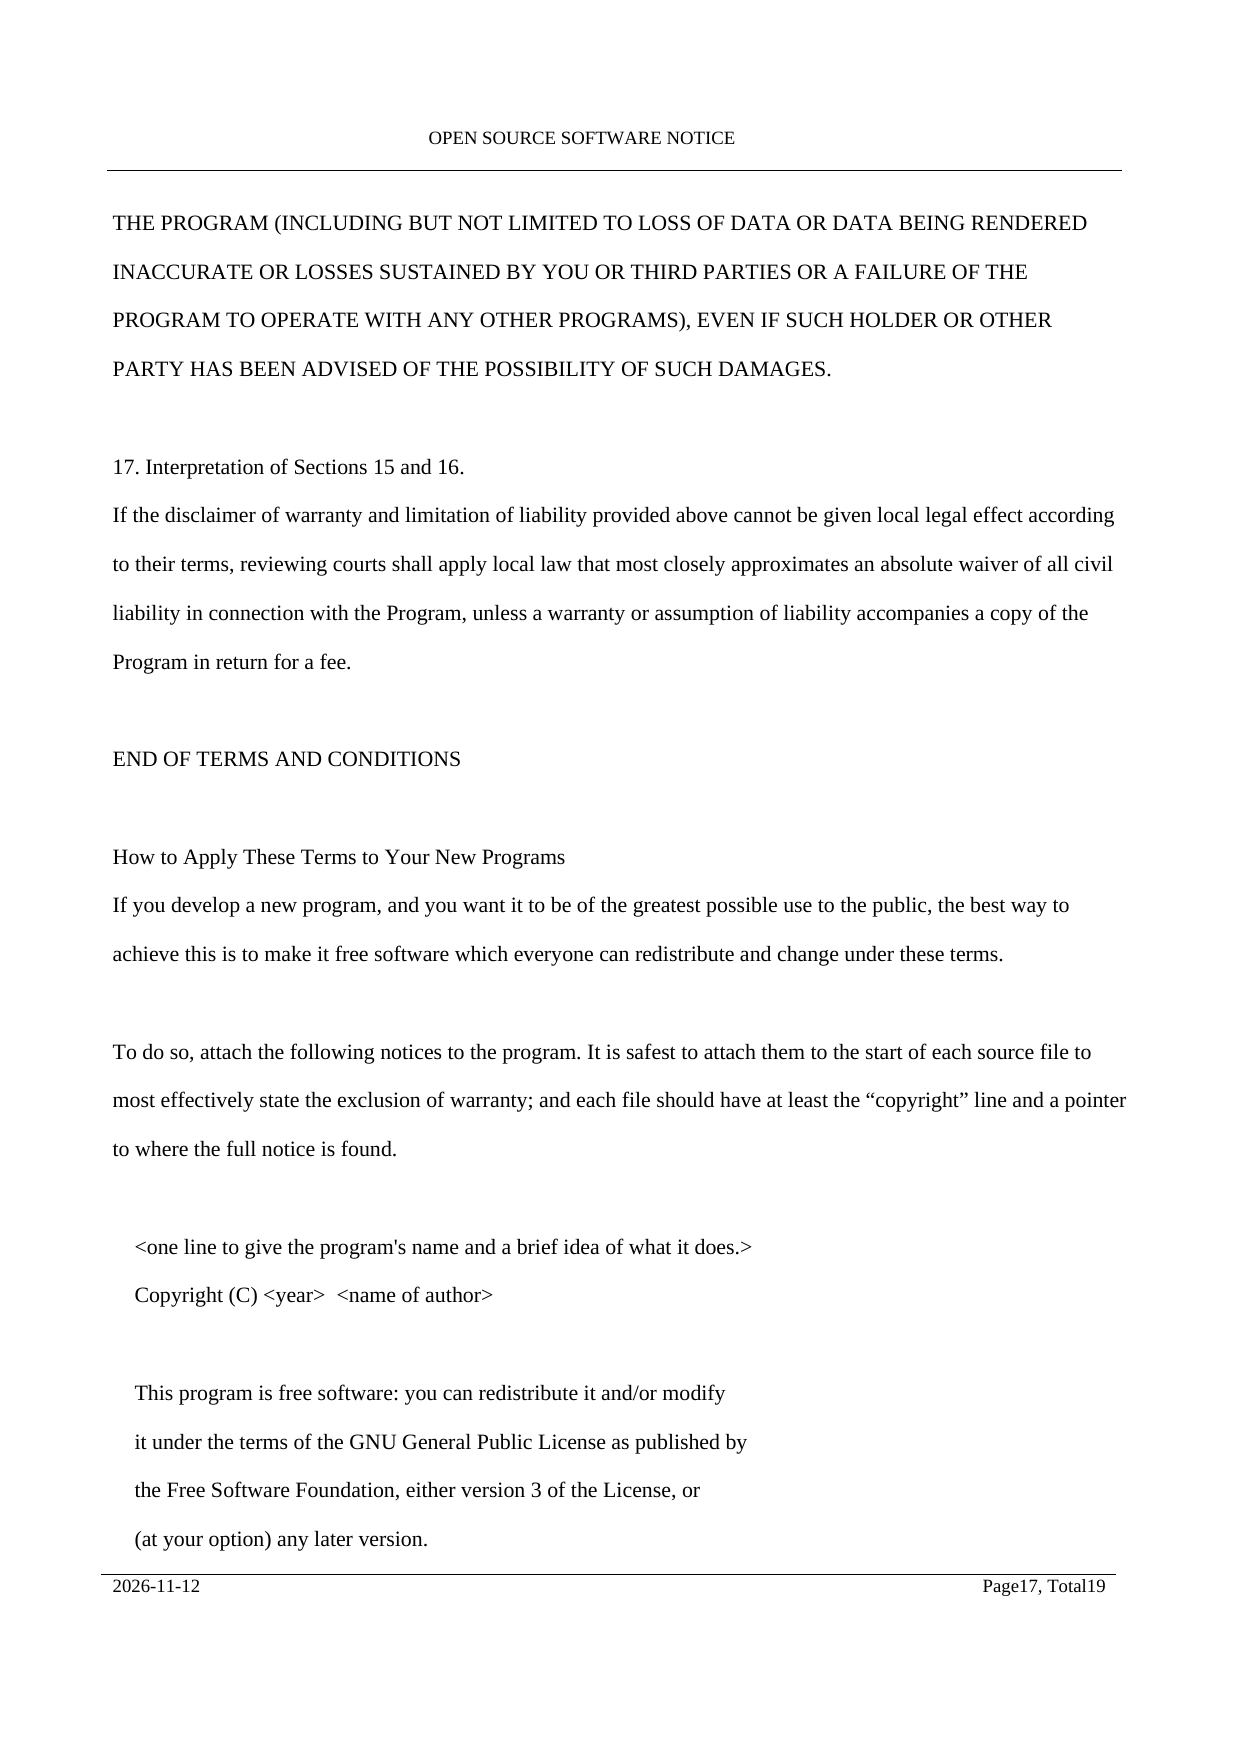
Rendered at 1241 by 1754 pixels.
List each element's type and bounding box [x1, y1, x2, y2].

text [112, 206, 1128, 1555]
